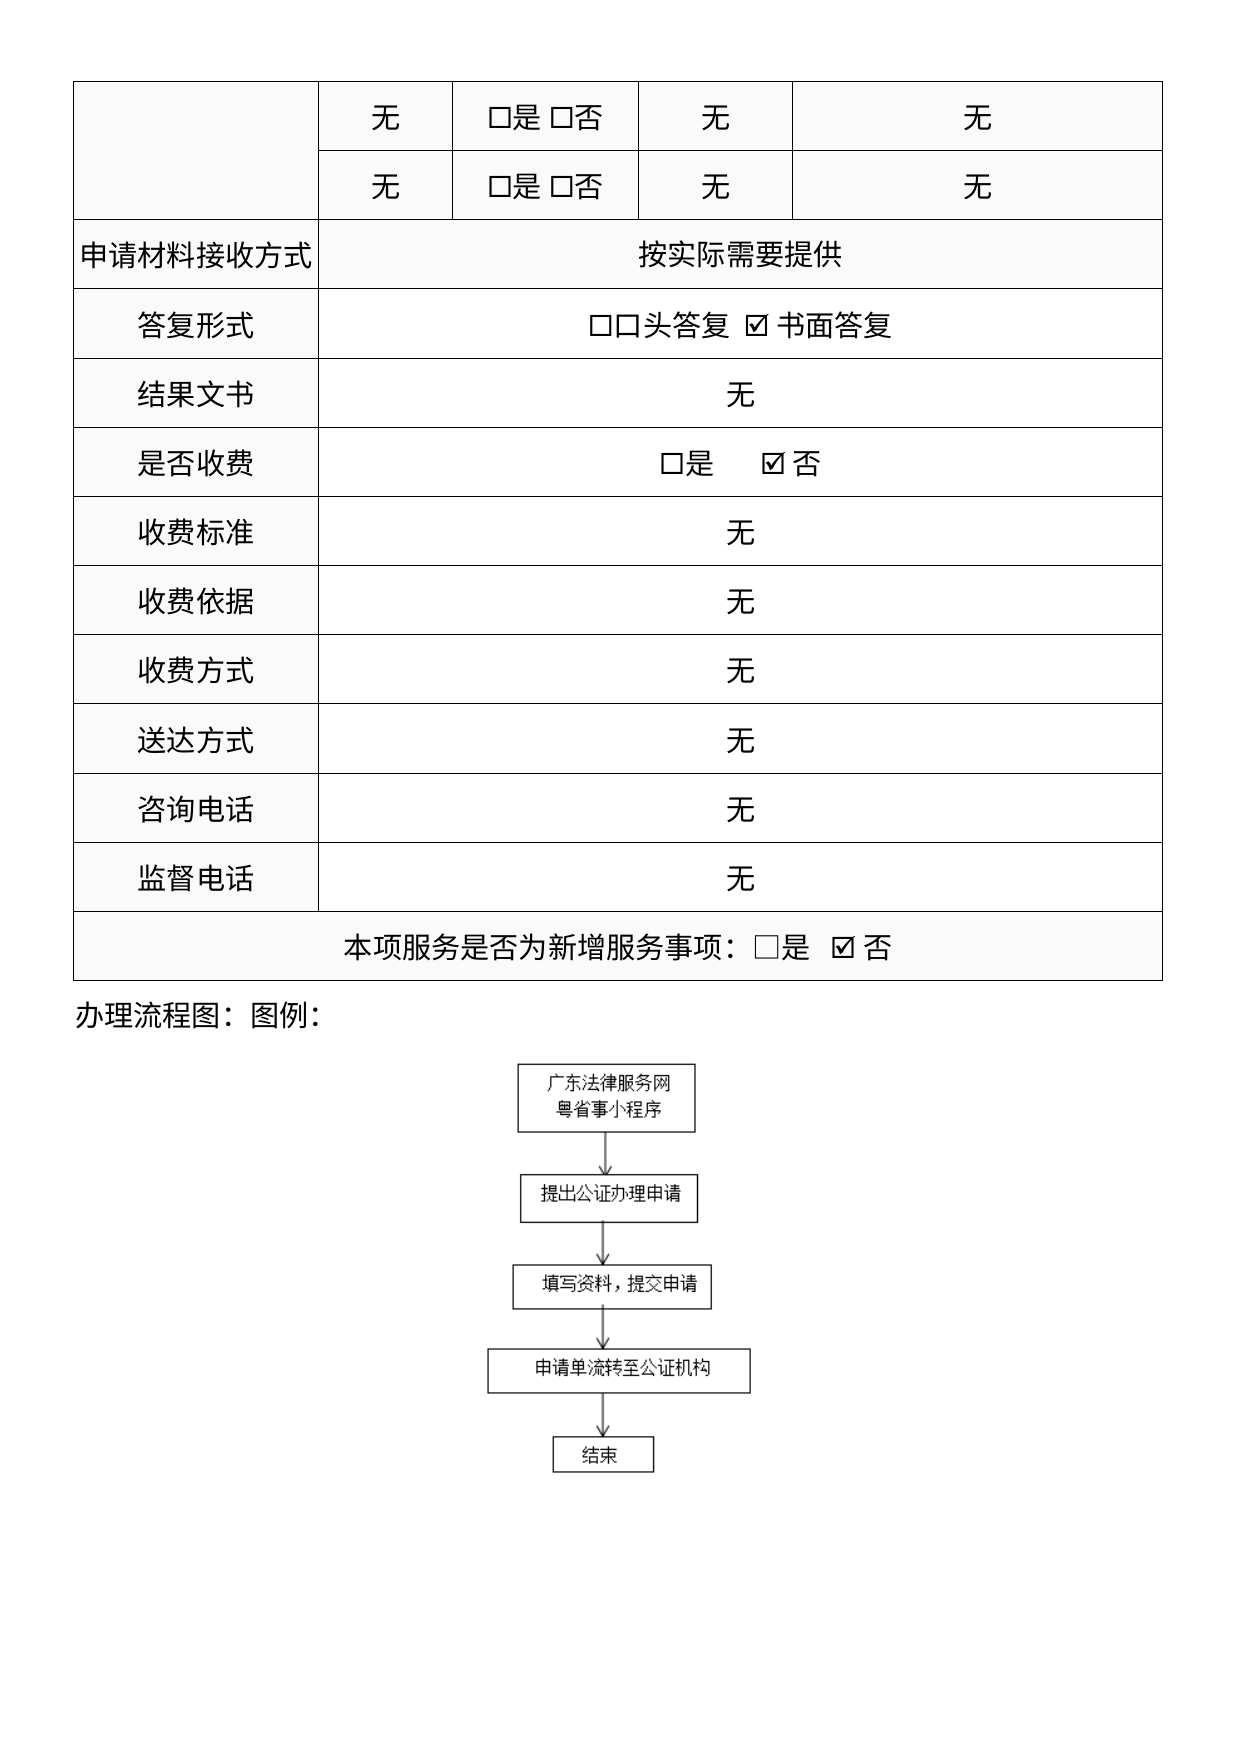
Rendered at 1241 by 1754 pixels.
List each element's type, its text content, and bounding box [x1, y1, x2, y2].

table_cell 收费标准 [74, 497, 318, 565]
table_cell 无 [319, 497, 1162, 565]
table_cell 送达方式 [74, 704, 318, 772]
table_cell 申请材料接收方式 [74, 220, 318, 288]
table_cell 无 [319, 704, 1162, 772]
table_cell 无 [319, 82, 452, 150]
table_cell 无 [319, 635, 1162, 703]
table_cell 监督电话 [74, 843, 318, 911]
table_cell 按实际需要提供 [319, 220, 1162, 288]
table_cell 口头答复 书面答复 [319, 289, 1162, 357]
table_cell 无 [319, 774, 1162, 842]
table_cell 收费依据 [74, 566, 318, 634]
text 办理流程图：图例： [75, 981, 1165, 1046]
table_cell 是否收费 [74, 428, 318, 496]
table_cell 无 [793, 151, 1162, 219]
table_cell 是 否 [453, 82, 638, 150]
table_cell 咨询电话 [74, 774, 318, 842]
table_cell 无 [319, 843, 1162, 911]
table_cell 收费方式 [74, 635, 318, 703]
table_cell 答复形式 [74, 289, 318, 357]
table_cell 无 [639, 151, 792, 219]
table_cell 无 [319, 359, 1162, 427]
table_cell 无 [319, 566, 1162, 634]
picture [465, 1046, 776, 1484]
table_cell 是 否 [319, 428, 1162, 496]
table_cell 是 否 [453, 151, 638, 219]
table_cell 无 [319, 151, 452, 219]
table_cell 无 [639, 82, 792, 150]
table_cell 无 [793, 82, 1162, 150]
table_cell 结果文书 [74, 359, 318, 427]
table_cell 本项服务是否为新增服务事项：□是 否 [74, 912, 1162, 980]
